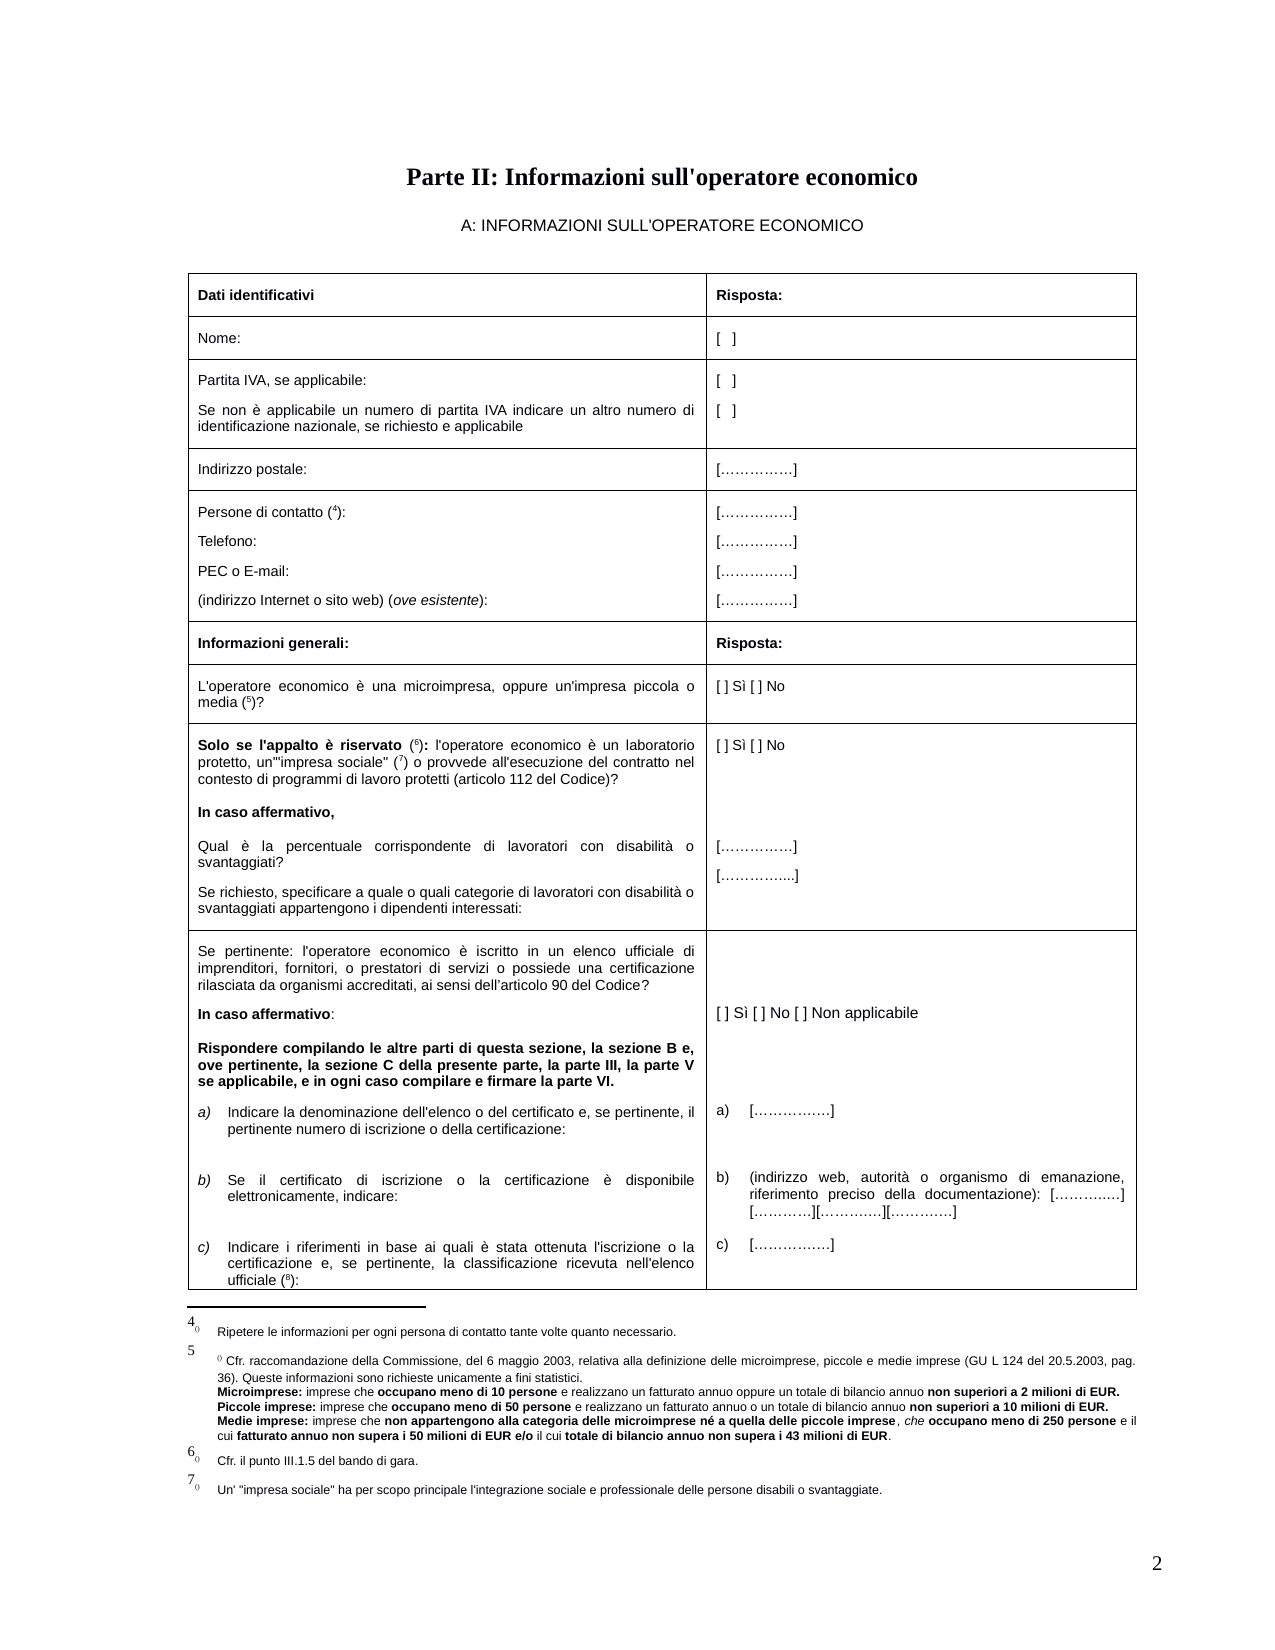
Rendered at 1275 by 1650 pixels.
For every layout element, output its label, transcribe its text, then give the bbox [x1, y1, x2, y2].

table_cell Persone di contatto (): Telefono: PEC o E-mail: (indirizzo Internet o sito web) (ove esistente): [189, 491, 706, 621]
table_cell L'operatore economico è una microimpresa, oppure un'impresa piccola o media ()? [189, 665, 706, 723]
table_cell [ ] Sì [ ] No [……………] […………....] [707, 724, 1136, 929]
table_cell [189, 931, 706, 1288]
table_cell Solo se l'appalto è riservato (): l'operatore economico è un laboratorio protetto, un'"impresa sociale" () o provvede all'esecuzione del contratto nel contesto di programmi di lavoro protetti (articolo 112 del Codice)? In caso affermativo, Qual è la percentuale corrispondente di lavoratori con disabilità o svantaggiati? Se richiesto, specificare a quale o quali categorie di lavoratori con disabilità o svantaggiati appartengono i dipendenti interessati: [189, 724, 706, 929]
table_cell Nome: [189, 317, 706, 358]
title Parte II: Informazioni sull'operatore economico [187, 162, 1137, 191]
table_cell Indirizzo postale: [189, 449, 706, 490]
title A: Informazioni sull'operatore economico [187, 216, 1137, 235]
table_cell [……………] [……………] [……………] [……………] [707, 491, 1136, 621]
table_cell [707, 931, 1136, 1288]
table_cell Risposta: [707, 622, 1136, 664]
table_cell Partita IVA, se applicabile: Se non è applicabile un numero di partita IVA indicare un altro numero di identificazione nazionale, se richiesto e applicabile [189, 360, 706, 447]
table_header Dati identificativi [189, 274, 706, 316]
table_cell Informazioni generali: [189, 622, 706, 664]
table_cell [ ] [707, 317, 1136, 358]
table_cell [……………] [707, 449, 1136, 490]
table_cell [ ] [ ] [707, 360, 1136, 447]
table_header Risposta: [707, 274, 1136, 316]
table_cell [ ] Sì [ ] No [707, 665, 1136, 723]
